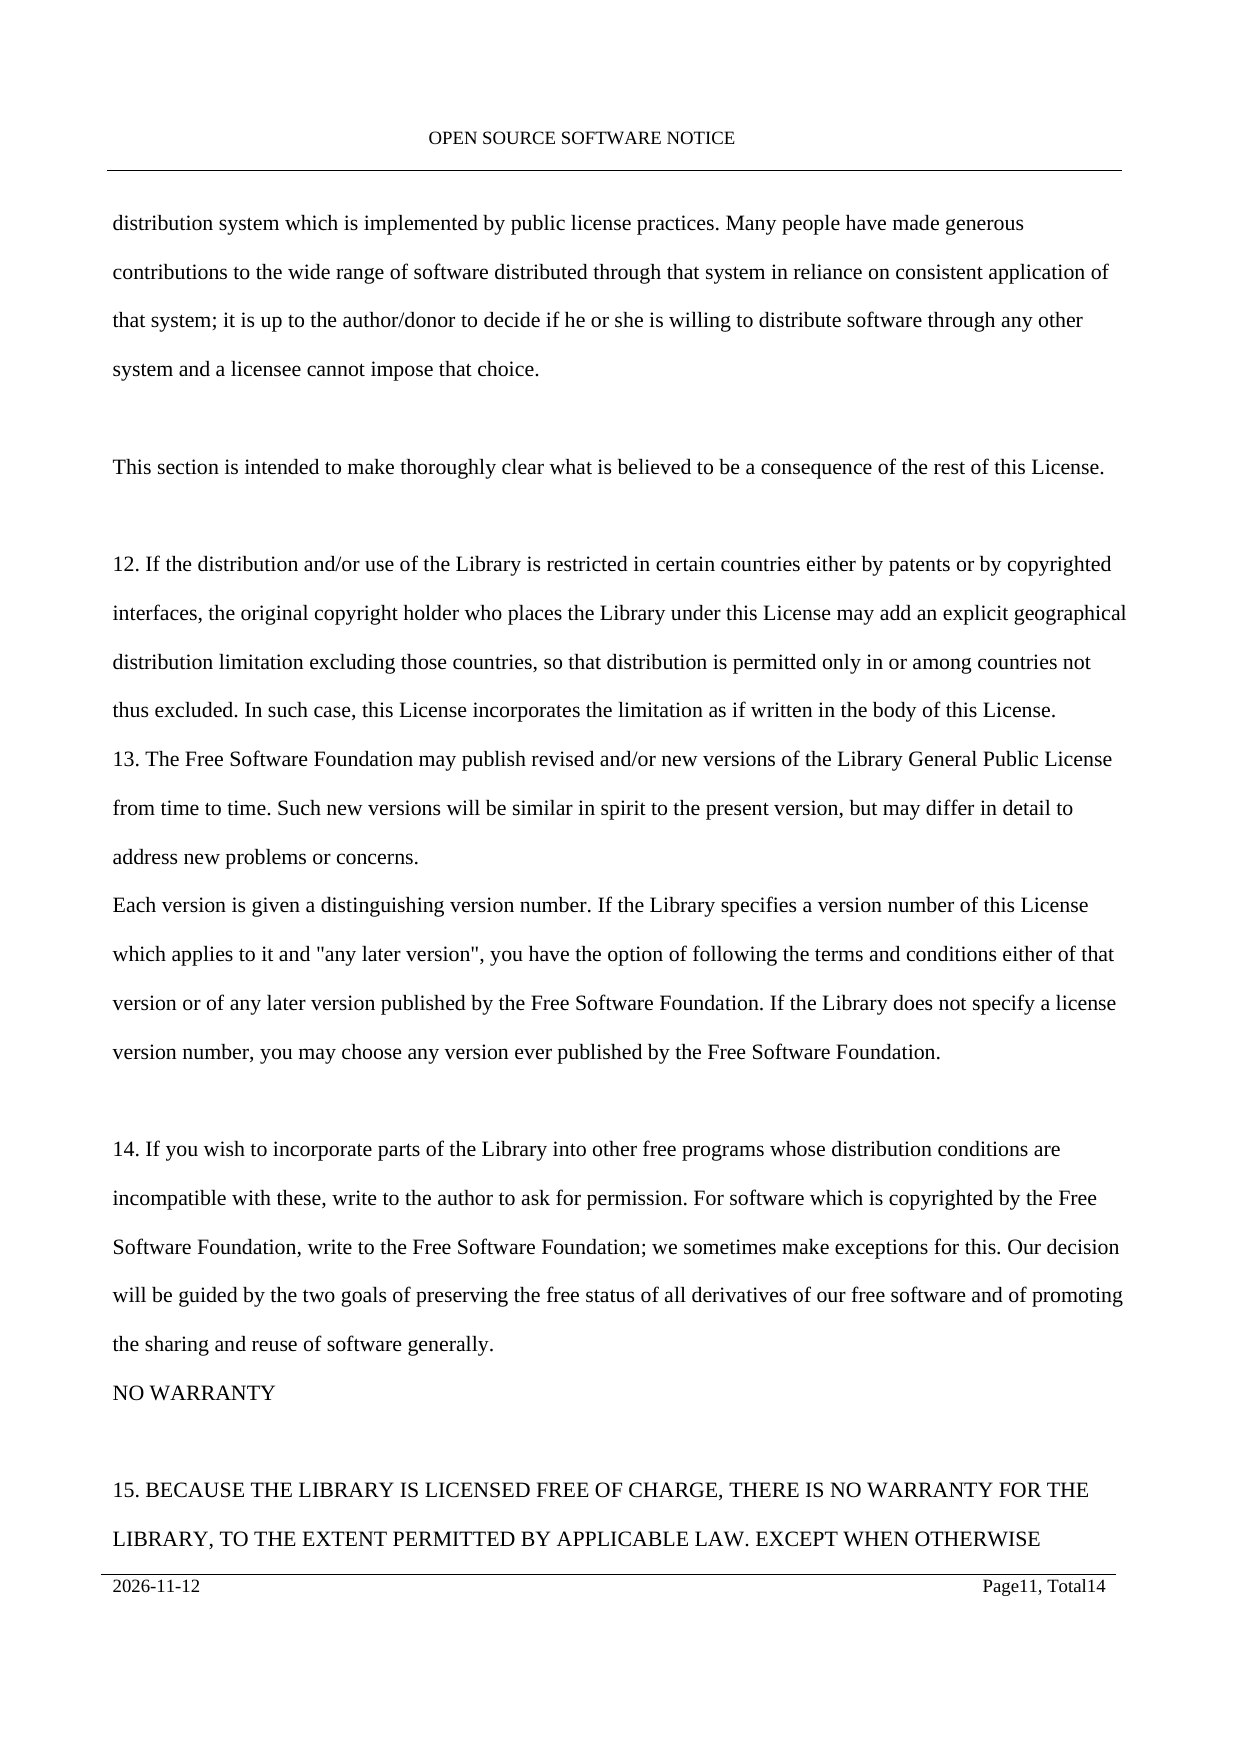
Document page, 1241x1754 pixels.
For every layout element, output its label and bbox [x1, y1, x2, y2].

text [112, 206, 1128, 1555]
